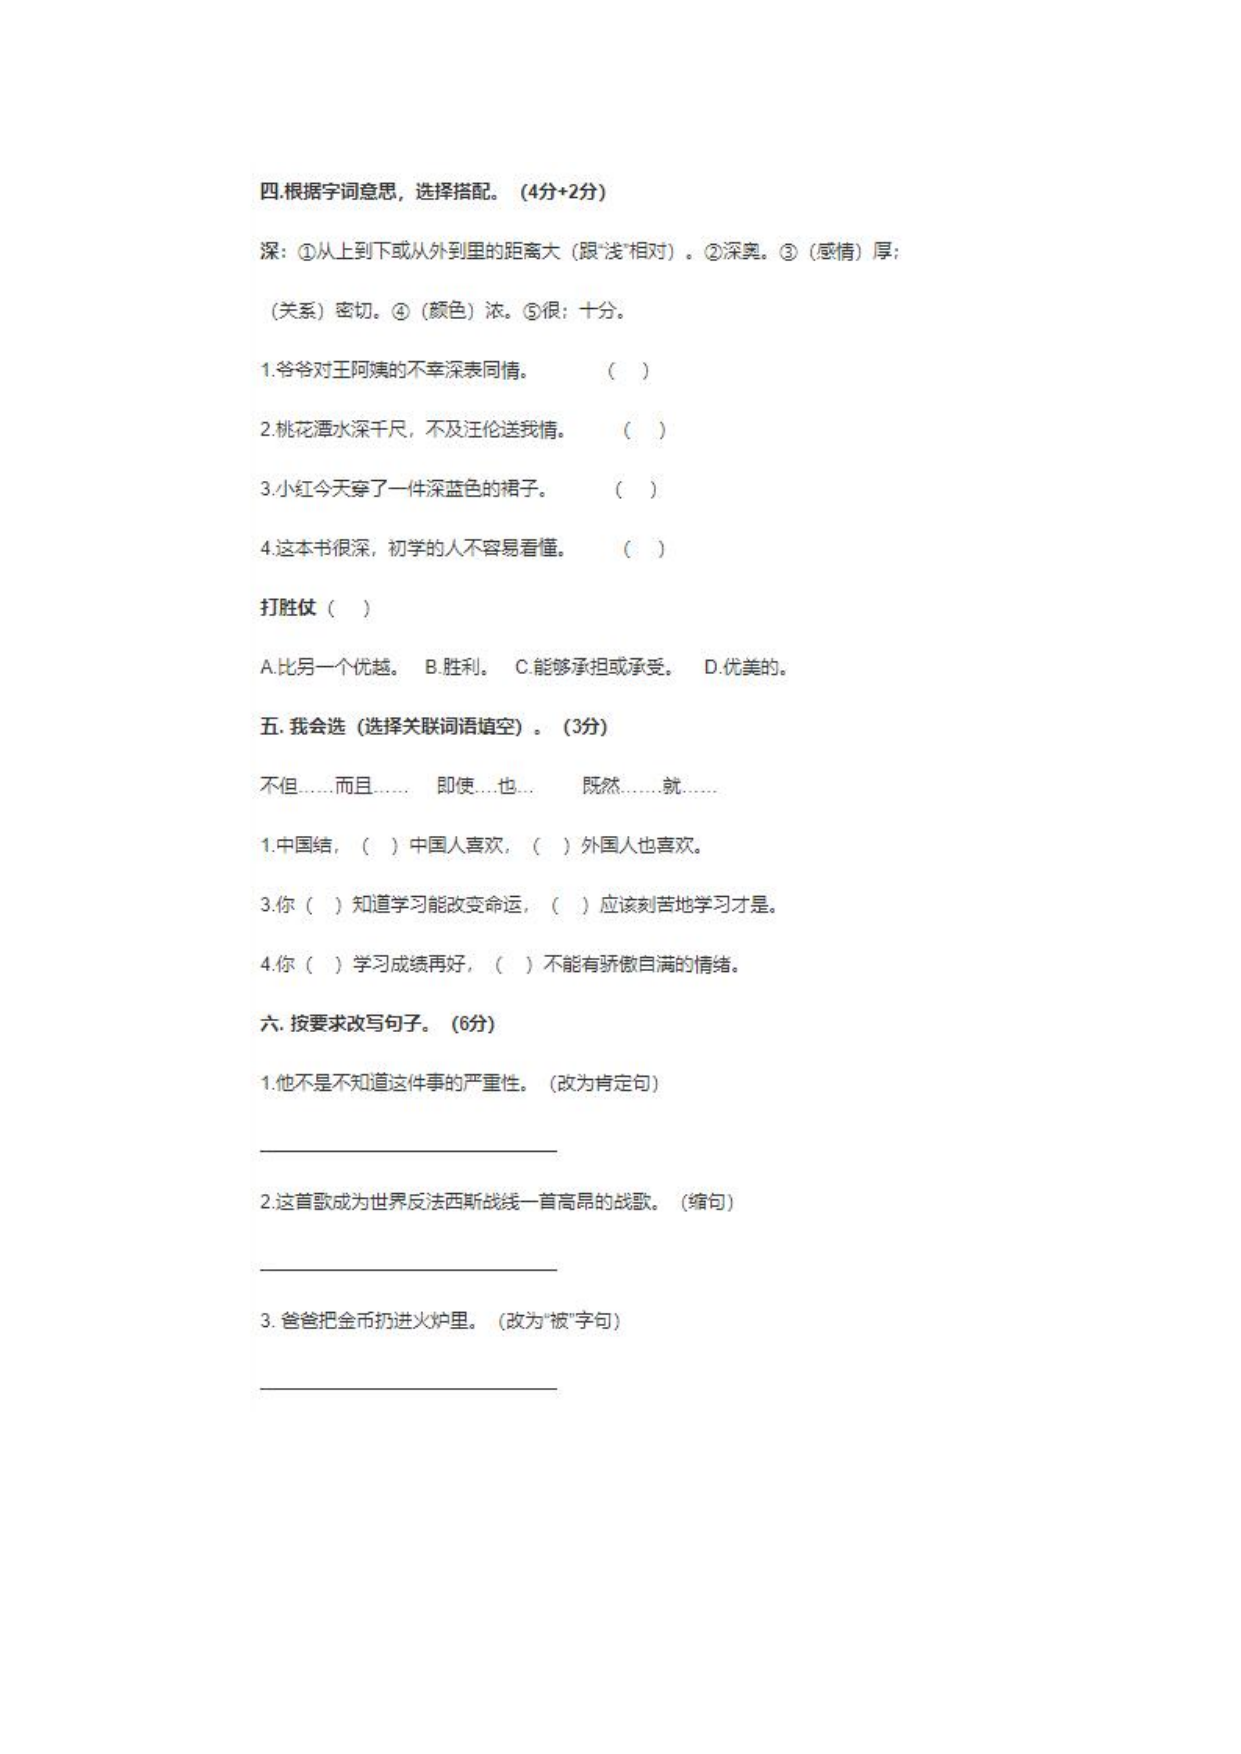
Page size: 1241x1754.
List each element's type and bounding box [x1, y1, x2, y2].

picture [226, 162, 1014, 1412]
